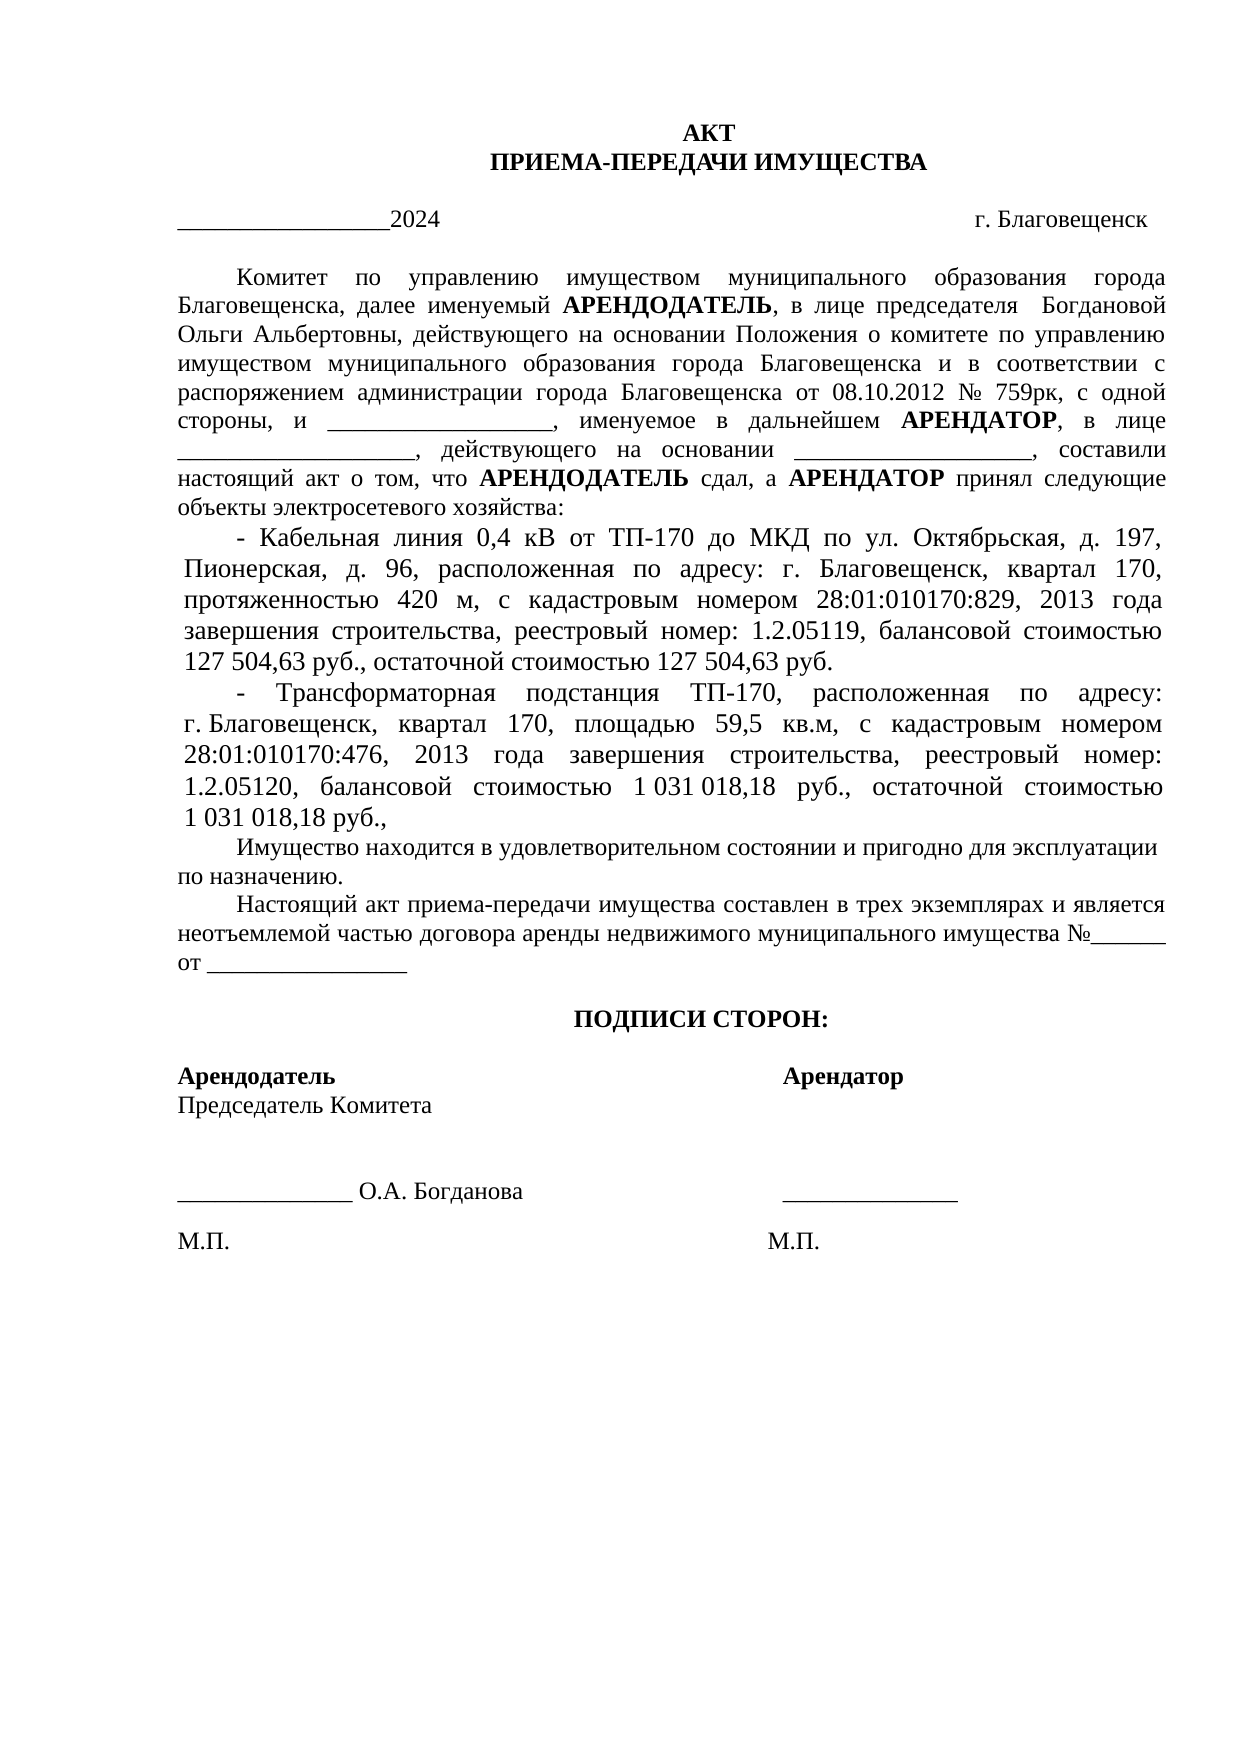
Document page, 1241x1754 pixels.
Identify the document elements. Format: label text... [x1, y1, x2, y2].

subtitle ПРИЕМА-ПЕРЕДАЧИ ИМУЩЕСТВА [177, 147, 1166, 176]
text - Трансформаторная подстанция ТП-170, расположенная по адресу: г. Благовещенск, квартал 170, площадью 59,5 кв.м, с кадастровым номером 28:01:010170:476, 2013 года завершения строительства, реестровый номер: 1.2.05120, балансовой стоимостью 1 031 018,18 руб., остаточной стоимостью 1 031 018,18 руб., [184, 676, 1163, 832]
text Имущество находится в удовлетворительном состоянии и пригодно для эксплуатации по назначению. [177, 832, 1166, 889]
text Настоящий акт приема-передачи имущества составлен в трех экземплярах и является неотъемлемой частью договора аренды недвижимого муниципального имущества №______ от ________________ [177, 889, 1166, 976]
subtitle АКТ [177, 118, 1166, 147]
text Комитет по управлению имуществом муниципального образования города Благовещенска, далее именуемый АРЕНДОДАТЕЛЬ, в лице председателя Богдановой Ольги Альбертовны, действующего на основании Положения о комитете по управлению имуществом муниципального образования города Благовещенска и в соответствии с распоряжением администрации города Благовещенска от 08.10.2012 № 759рк, с одной стороны, и __________________, именуемое в дальнейшем АРЕНДАТОР, в лице ___________________, действующего на основании ___________________, составили настоящий акт о том, что АРЕНДОДАТЕЛЬ сдал, а АРЕНДАТОР принял следующие объекты электросетевого хозяйства: [177, 262, 1166, 521]
text Арендодатель Арендатор [177, 1061, 1166, 1090]
text ПОДПИСИ СТОРОН: [177, 1004, 1166, 1033]
text _________________2024 г. Благовещенск [177, 204, 1166, 233]
text - Кабельная линия 0,4 кВ от ТП-170 до МКД по ул. Октябрьская, д. 197, Пионерская, д. 96, расположенная по адресу: г. Благовещенск, квартал 170, протяженностью 420 м, с кадастровым номером 28:01:010170:829, 2013 года завершения строительства, реестровый номер: 1.2.05119, балансовой стоимостью 127 504,63 руб., остаточной стоимостью 127 504,63 руб. [184, 521, 1163, 676]
text Председатель Комитета [177, 1090, 1166, 1119]
text М.П. М.П. [177, 1226, 1166, 1255]
text ______________ О.А. Богданова ______________ [177, 1176, 1166, 1205]
